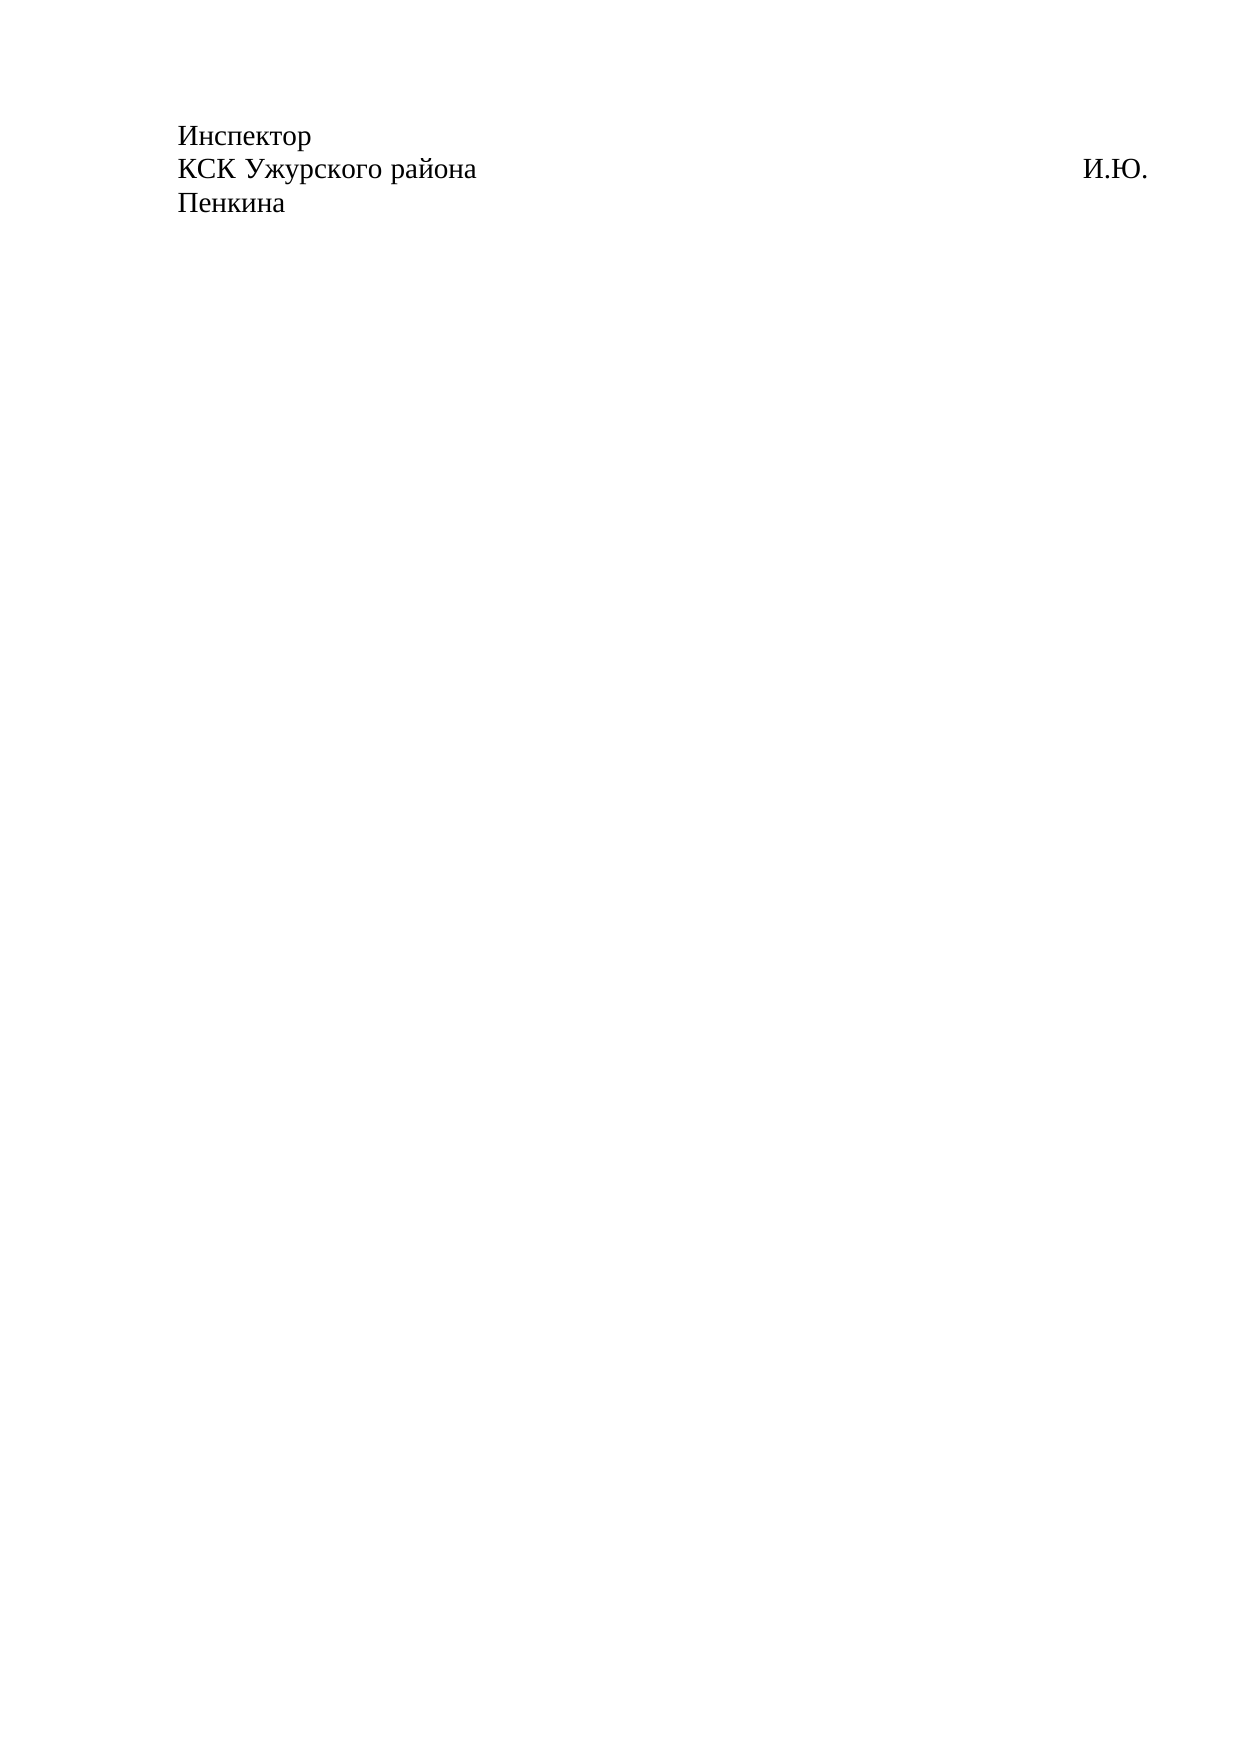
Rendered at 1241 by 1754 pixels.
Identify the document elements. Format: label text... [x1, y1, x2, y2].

text Инспектор [177, 118, 1152, 152]
text КСК Ужурского района И.Ю. Пенкина [177, 152, 1152, 219]
